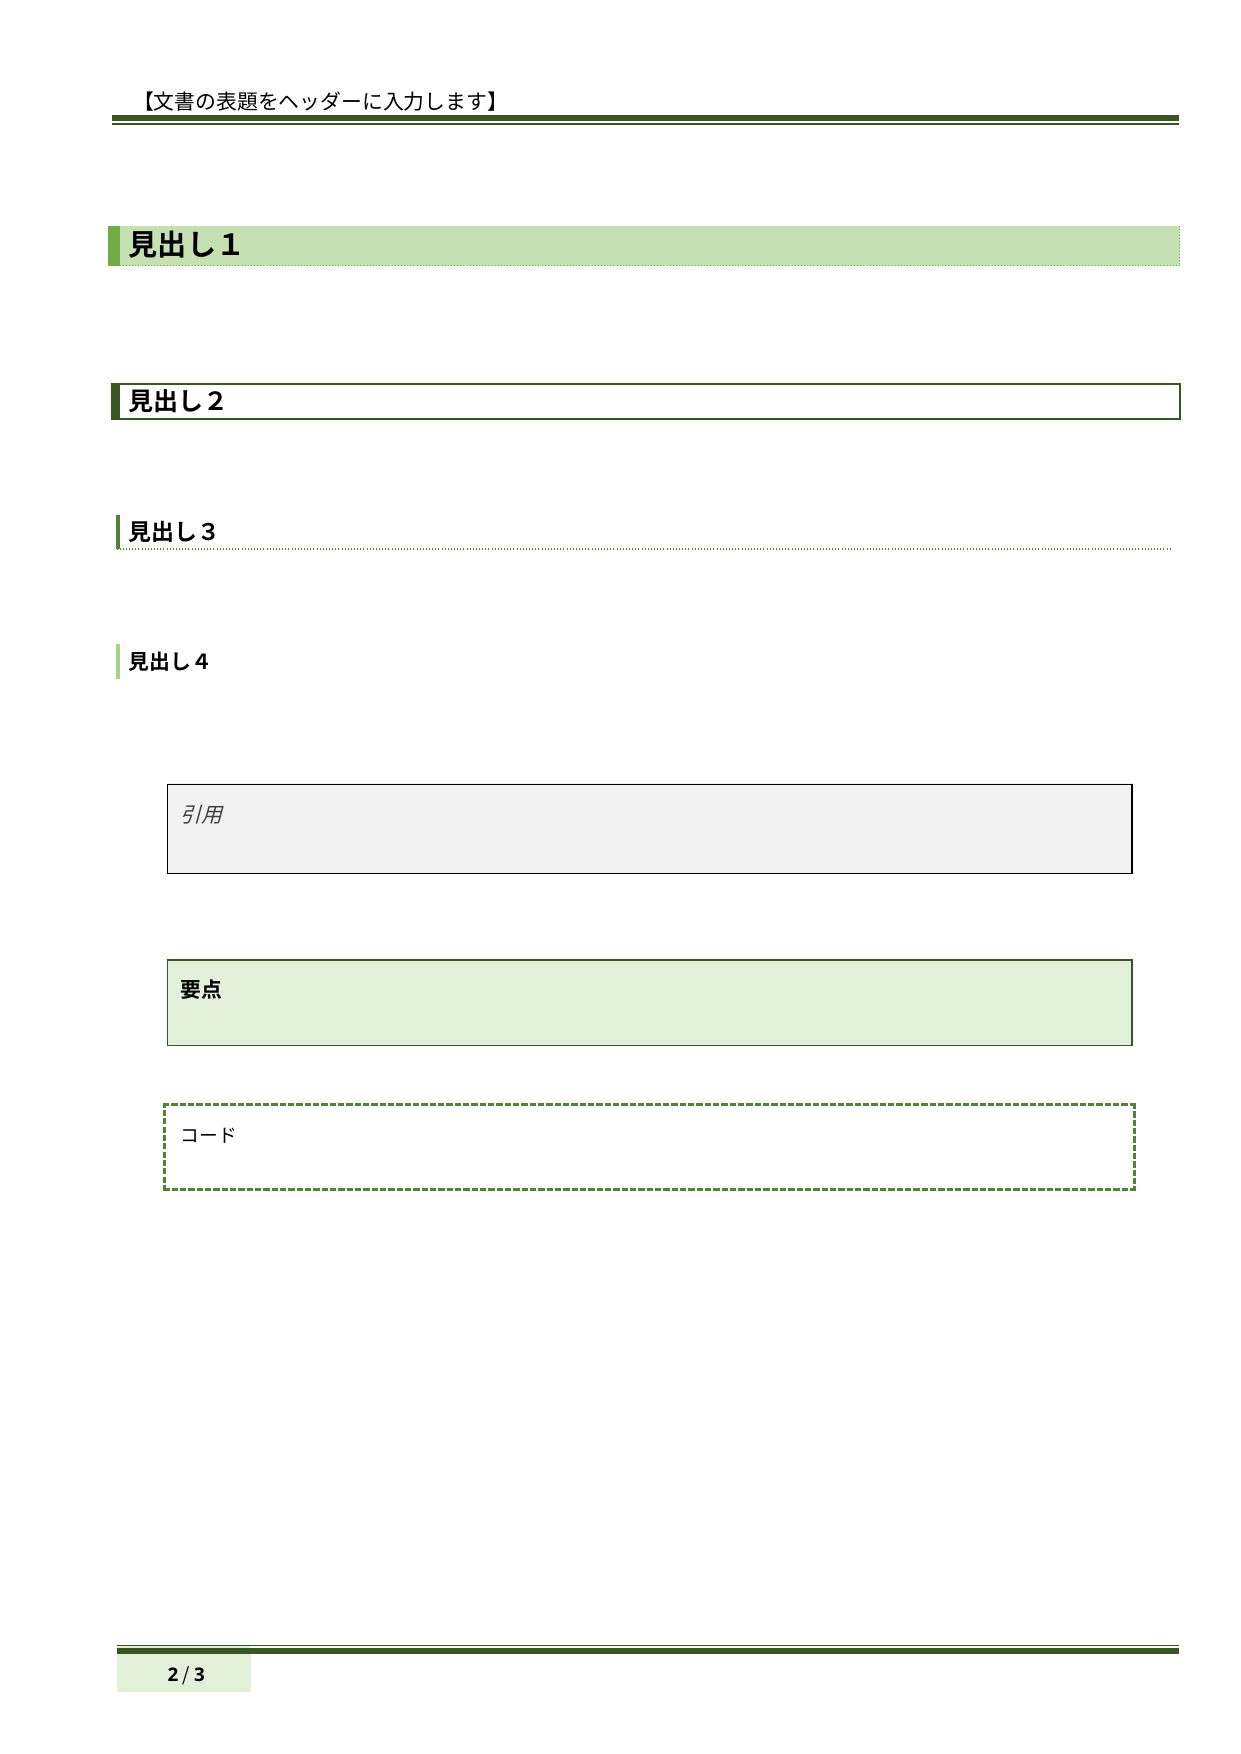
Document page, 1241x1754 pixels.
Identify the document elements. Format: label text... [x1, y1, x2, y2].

subtitle 見出し１ [120, 226, 1180, 266]
text コード [163, 1103, 1136, 1191]
subtitle 見出し３ [120, 517, 1171, 549]
subtitle 見出し４ [120, 646, 1171, 677]
subtitle 見出し２ [120, 385, 1179, 418]
text 引用 [168, 785, 1131, 873]
text 要点 [168, 961, 1131, 1045]
